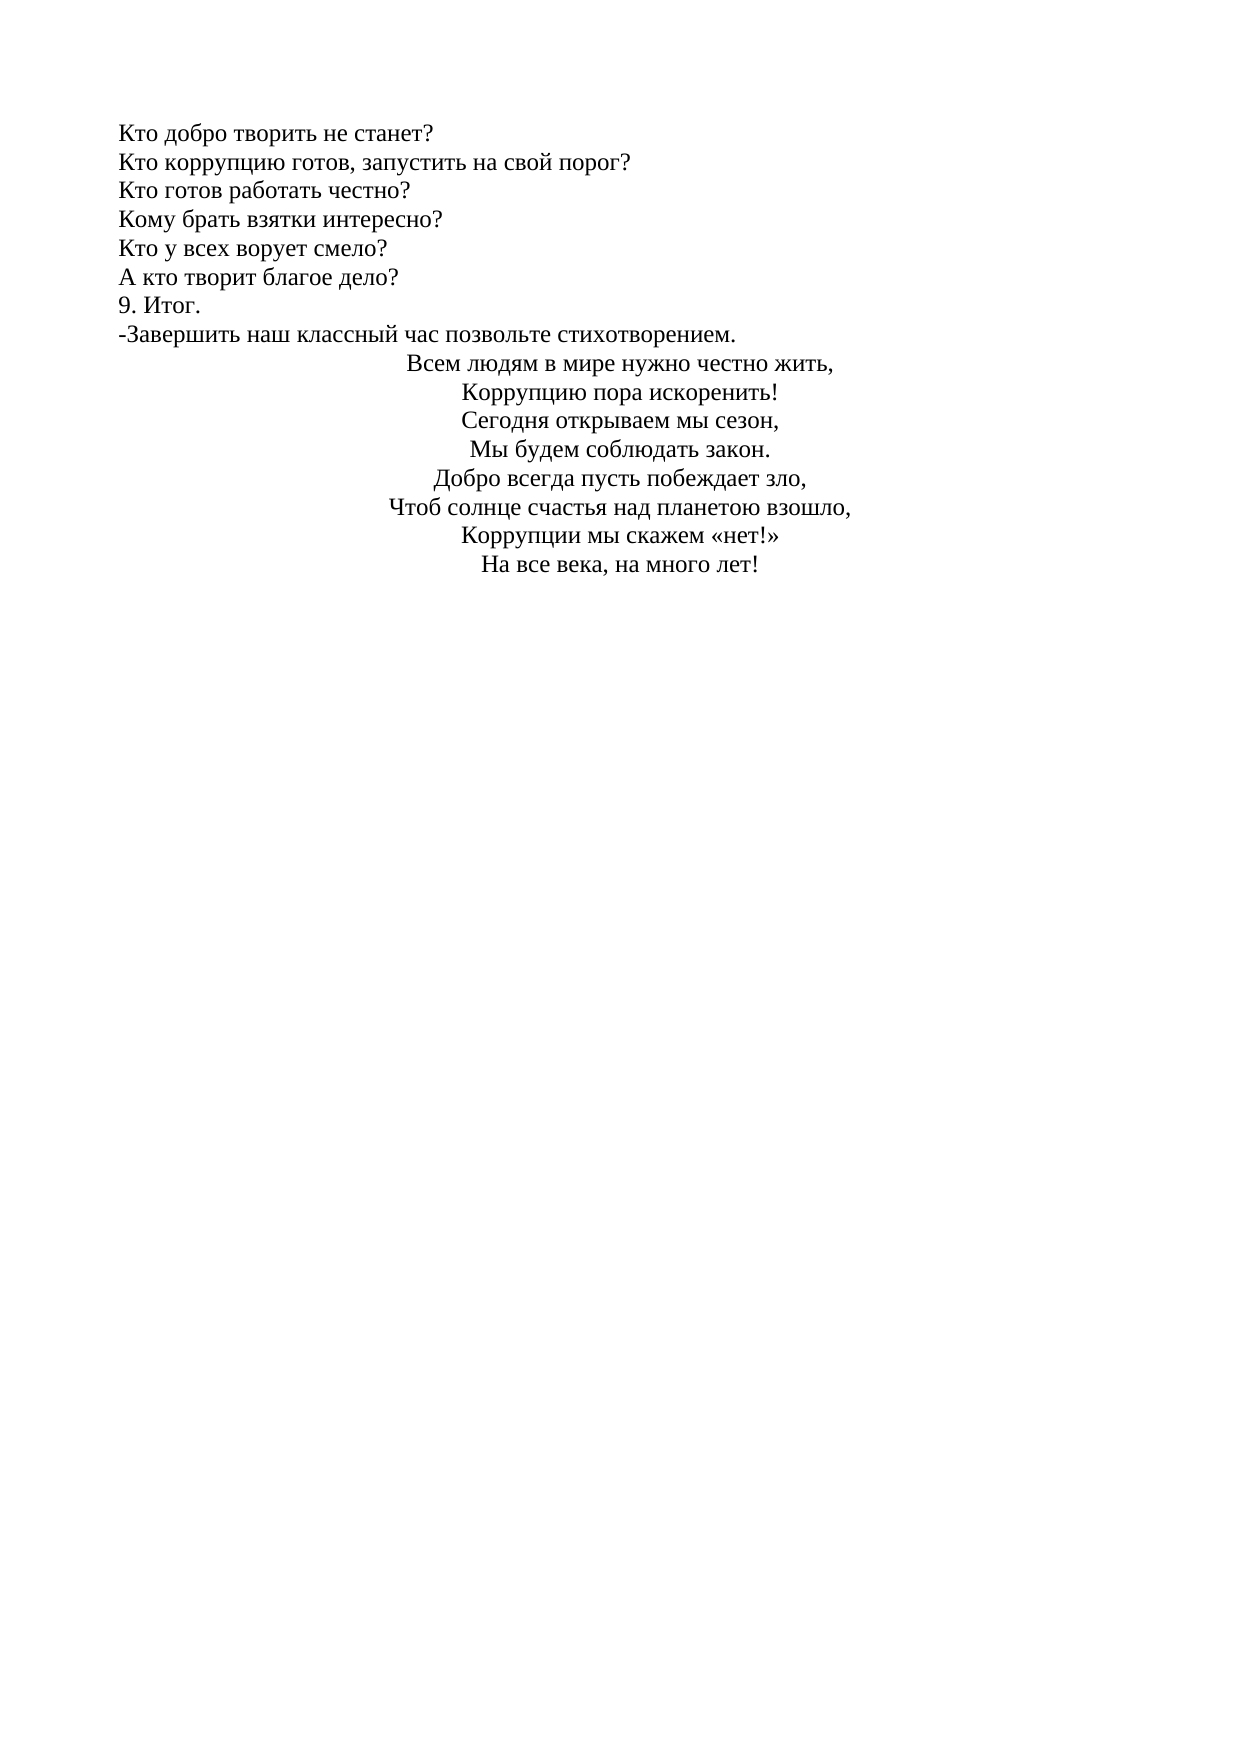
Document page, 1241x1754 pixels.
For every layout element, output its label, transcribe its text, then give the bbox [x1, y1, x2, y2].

text Кто коррупцию готов, запустить на свой порог? [118, 147, 1122, 176]
text Кто готов работать честно? [118, 176, 1122, 204]
text Всем людям в мире нужно честно жить, Коррупцию пора искоренить! Сегодня открываем мы сезон, Мы будем соблюдать закон. Добро всегда пусть побеждает зло, Чтоб солнце счастья над планетою взошло, Коррупции мы скажем «нет!» На все века, на много лет! [759, 348, 1122, 578]
text 9. Итог. [118, 291, 1122, 319]
text Кто у всех ворует смело? [118, 233, 1122, 262]
text -Завершить наш классный час позвольте стихотворением. [118, 319, 1122, 348]
text Кому брать взятки интересно? [118, 204, 1122, 233]
text А кто творит благое дело? [118, 262, 1122, 291]
text Всем людям в мире нужно честно жить, Коррупцию пора искоренить! Сегодня открываем мы сезон, Мы будем соблюдать закон. Добро всегда пусть побеждает зло, Чтоб солнце счастья над планетою взошло, Коррупции мы скажем «нет!» На все века, на много лет! [118, 348, 481, 578]
text Кто добро творить не станет? [118, 118, 1122, 147]
